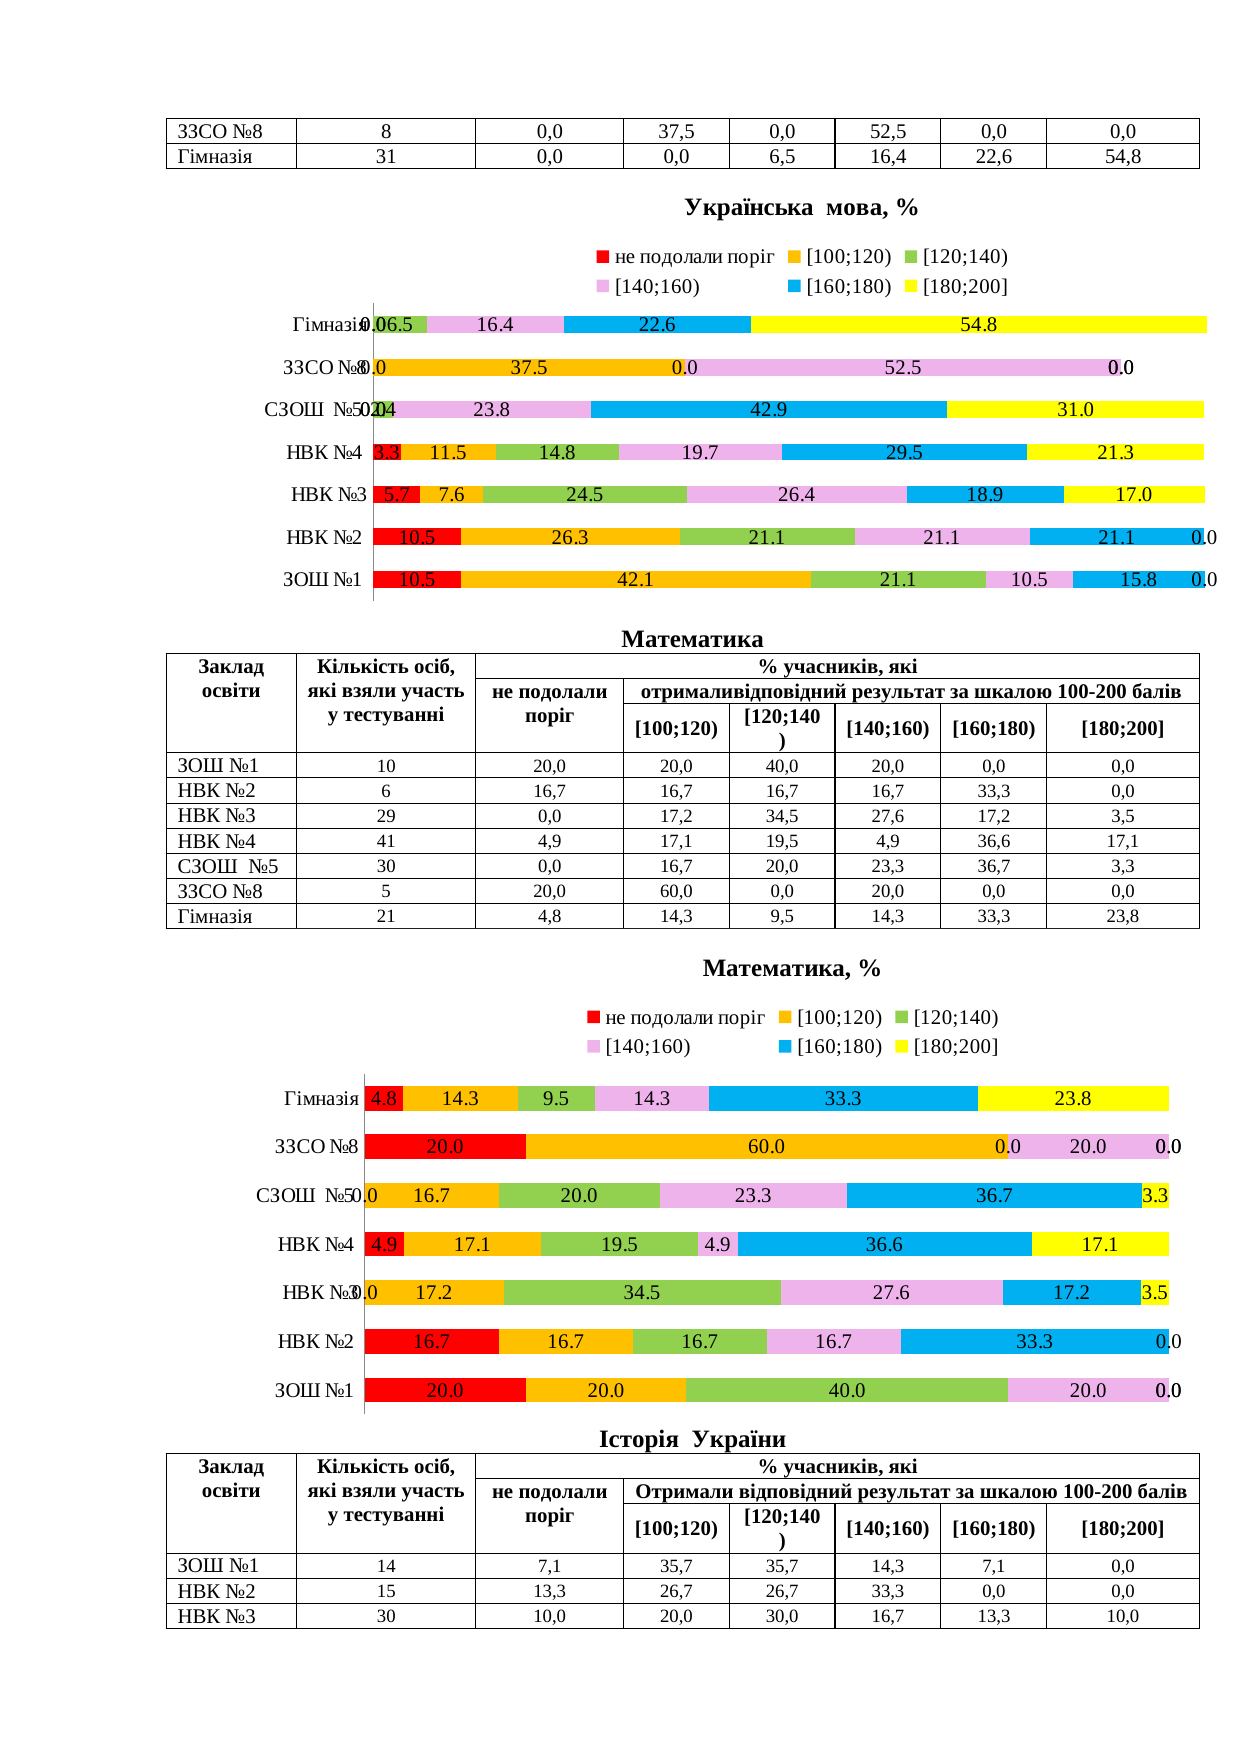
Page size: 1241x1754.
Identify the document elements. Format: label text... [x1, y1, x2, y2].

table_cell 30 [297, 854, 475, 878]
table_cell 0,0 [476, 144, 623, 168]
table_cell [140;160) [836, 704, 940, 752]
table_cell 16,7 [836, 1604, 940, 1628]
table_cell 23,3 [836, 854, 940, 878]
table_cell [180;200] [1047, 704, 1199, 752]
table_cell [160;180) [941, 1504, 1046, 1552]
table_cell 10 [297, 753, 475, 777]
table_cell 20,0 [624, 753, 729, 777]
table_header Кількість осіб, які взяли участь у тестуванні [297, 654, 475, 752]
table_cell отрималивідповідний результат за шкалою 100-200 балів [624, 679, 1199, 703]
table_cell 15 [297, 1579, 475, 1603]
table_cell 21 [297, 904, 475, 928]
table_cell 0,0 [941, 879, 1046, 903]
table_cell 22,6 [941, 144, 1046, 168]
table_cell [160;180) [941, 704, 1046, 752]
table_cell 17,2 [624, 804, 729, 827]
table_cell [180;200] [1047, 1504, 1199, 1552]
table_cell 17,2 [941, 804, 1046, 827]
table_cell 0,0 [1047, 879, 1199, 903]
table_header % учасників, які [476, 654, 1199, 678]
table_cell 5 [297, 879, 475, 903]
table_cell 20,0 [476, 879, 623, 903]
table_cell ЗОШ №1 [167, 753, 296, 777]
table_cell [120;140) [730, 1504, 834, 1552]
table_cell 14,3 [836, 904, 940, 928]
table_cell 0,0 [1047, 753, 1199, 777]
table_cell 40,0 [730, 753, 834, 777]
table_cell 8 [297, 119, 475, 143]
table_cell 37,5 [624, 119, 729, 143]
table_cell 52,5 [836, 119, 940, 143]
table_cell 0,0 [1047, 1579, 1199, 1603]
table_cell 3,3 [1047, 854, 1199, 878]
table_cell 9,5 [730, 904, 834, 928]
table_cell 16,7 [624, 854, 729, 878]
table_cell [120;140) [730, 704, 834, 752]
table_cell не подолали поріг [476, 679, 623, 752]
table_cell 10,0 [476, 1604, 623, 1628]
table_cell 35,7 [730, 1554, 834, 1577]
table_cell [100;120) [624, 704, 729, 752]
table_cell 0,0 [941, 119, 1046, 143]
table_cell 20,0 [730, 854, 834, 878]
table_cell 35,7 [624, 1554, 729, 1577]
table_cell 33,3 [836, 1579, 940, 1603]
table_cell СЗОШ №5 [167, 854, 296, 878]
table_cell 34,5 [730, 804, 834, 827]
table_cell 16,7 [836, 778, 940, 802]
table_cell [100;120) [624, 1504, 729, 1552]
table_cell 4,9 [836, 829, 940, 853]
table_cell 10,0 [1047, 1604, 1199, 1628]
table_cell 4,8 [476, 904, 623, 928]
table_cell 17,1 [624, 829, 729, 853]
table_cell 23,8 [1047, 904, 1199, 928]
table_header % учасників, які [476, 1454, 1199, 1478]
table_cell ЗОШ №1 [167, 1554, 296, 1577]
table_cell Гімназія [167, 144, 296, 168]
table_cell 27,6 [836, 804, 940, 827]
table_cell 0,0 [1047, 119, 1199, 143]
table_cell 60,0 [624, 879, 729, 903]
table_cell НВК №3 [167, 1604, 296, 1628]
table_cell 36,7 [941, 854, 1046, 878]
table_cell 33,3 [941, 778, 1046, 802]
table_cell 6 [297, 778, 475, 802]
table_cell 0,0 [1047, 1554, 1199, 1577]
table_cell 0,0 [730, 879, 834, 903]
table_cell 0,0 [941, 1579, 1046, 1603]
table_cell 0,0 [1047, 778, 1199, 802]
table_cell Отримали відповідний результат за шкалою 100-200 балів [624, 1479, 1199, 1503]
table_cell 3,5 [1047, 804, 1199, 827]
table_cell 14,3 [624, 904, 729, 928]
table_cell 16,7 [624, 778, 729, 802]
table_cell 7,1 [476, 1554, 623, 1577]
table_cell 13,3 [476, 1579, 623, 1603]
table_cell 14 [297, 1554, 475, 1577]
table_cell НВК №2 [167, 1579, 296, 1603]
table_cell 30 [297, 1604, 475, 1628]
table_cell 0,0 [730, 119, 834, 143]
table_cell не подолали поріг [476, 1479, 623, 1552]
table_cell 19,5 [730, 829, 834, 853]
table_cell 13,3 [941, 1604, 1046, 1628]
table_cell 54,8 [1047, 144, 1199, 168]
table_header Заклад освіти [167, 1454, 296, 1552]
table_cell 41 [297, 829, 475, 853]
table_cell 14,3 [836, 1554, 940, 1577]
table_cell ЗЗСО №8 [167, 119, 296, 143]
table_cell [140;160) [836, 1504, 940, 1552]
table_cell ЗЗСО №8 [167, 879, 296, 903]
table_cell 26,7 [730, 1579, 834, 1603]
table_cell 16,7 [476, 778, 623, 802]
table_header Заклад освіти [167, 654, 296, 752]
table_cell 26,7 [624, 1579, 729, 1603]
table_header Кількість осіб, які взяли участь у тестуванні [297, 1454, 475, 1552]
table_cell 20,0 [476, 753, 623, 777]
table_cell 20,0 [836, 753, 940, 777]
table_cell 16,4 [836, 144, 940, 168]
table_cell 17,1 [1047, 829, 1199, 853]
table_cell 6,5 [730, 144, 834, 168]
table_cell НВК №2 [167, 778, 296, 802]
table_cell 0,0 [476, 119, 623, 143]
table_cell 29 [297, 804, 475, 827]
table_cell Гімназія [167, 904, 296, 928]
table_cell НВК №3 [167, 804, 296, 827]
table_cell 36,6 [941, 829, 1046, 853]
table_cell 4,9 [476, 829, 623, 853]
table_cell 7,1 [941, 1554, 1046, 1577]
table_cell 16,7 [730, 778, 834, 802]
table_cell 20,0 [836, 879, 940, 903]
table_cell 0,0 [476, 854, 623, 878]
table_cell 20,0 [624, 1604, 729, 1628]
text Математика [177, 624, 1152, 653]
table_cell 31 [297, 144, 475, 168]
table_cell 30,0 [730, 1604, 834, 1628]
table_cell 33,3 [941, 904, 1046, 928]
table_cell 0,0 [941, 753, 1046, 777]
table_cell 0,0 [624, 144, 729, 168]
table_cell 0,0 [476, 804, 623, 827]
table_cell НВК №4 [167, 829, 296, 853]
text Історія України [177, 1424, 1152, 1453]
